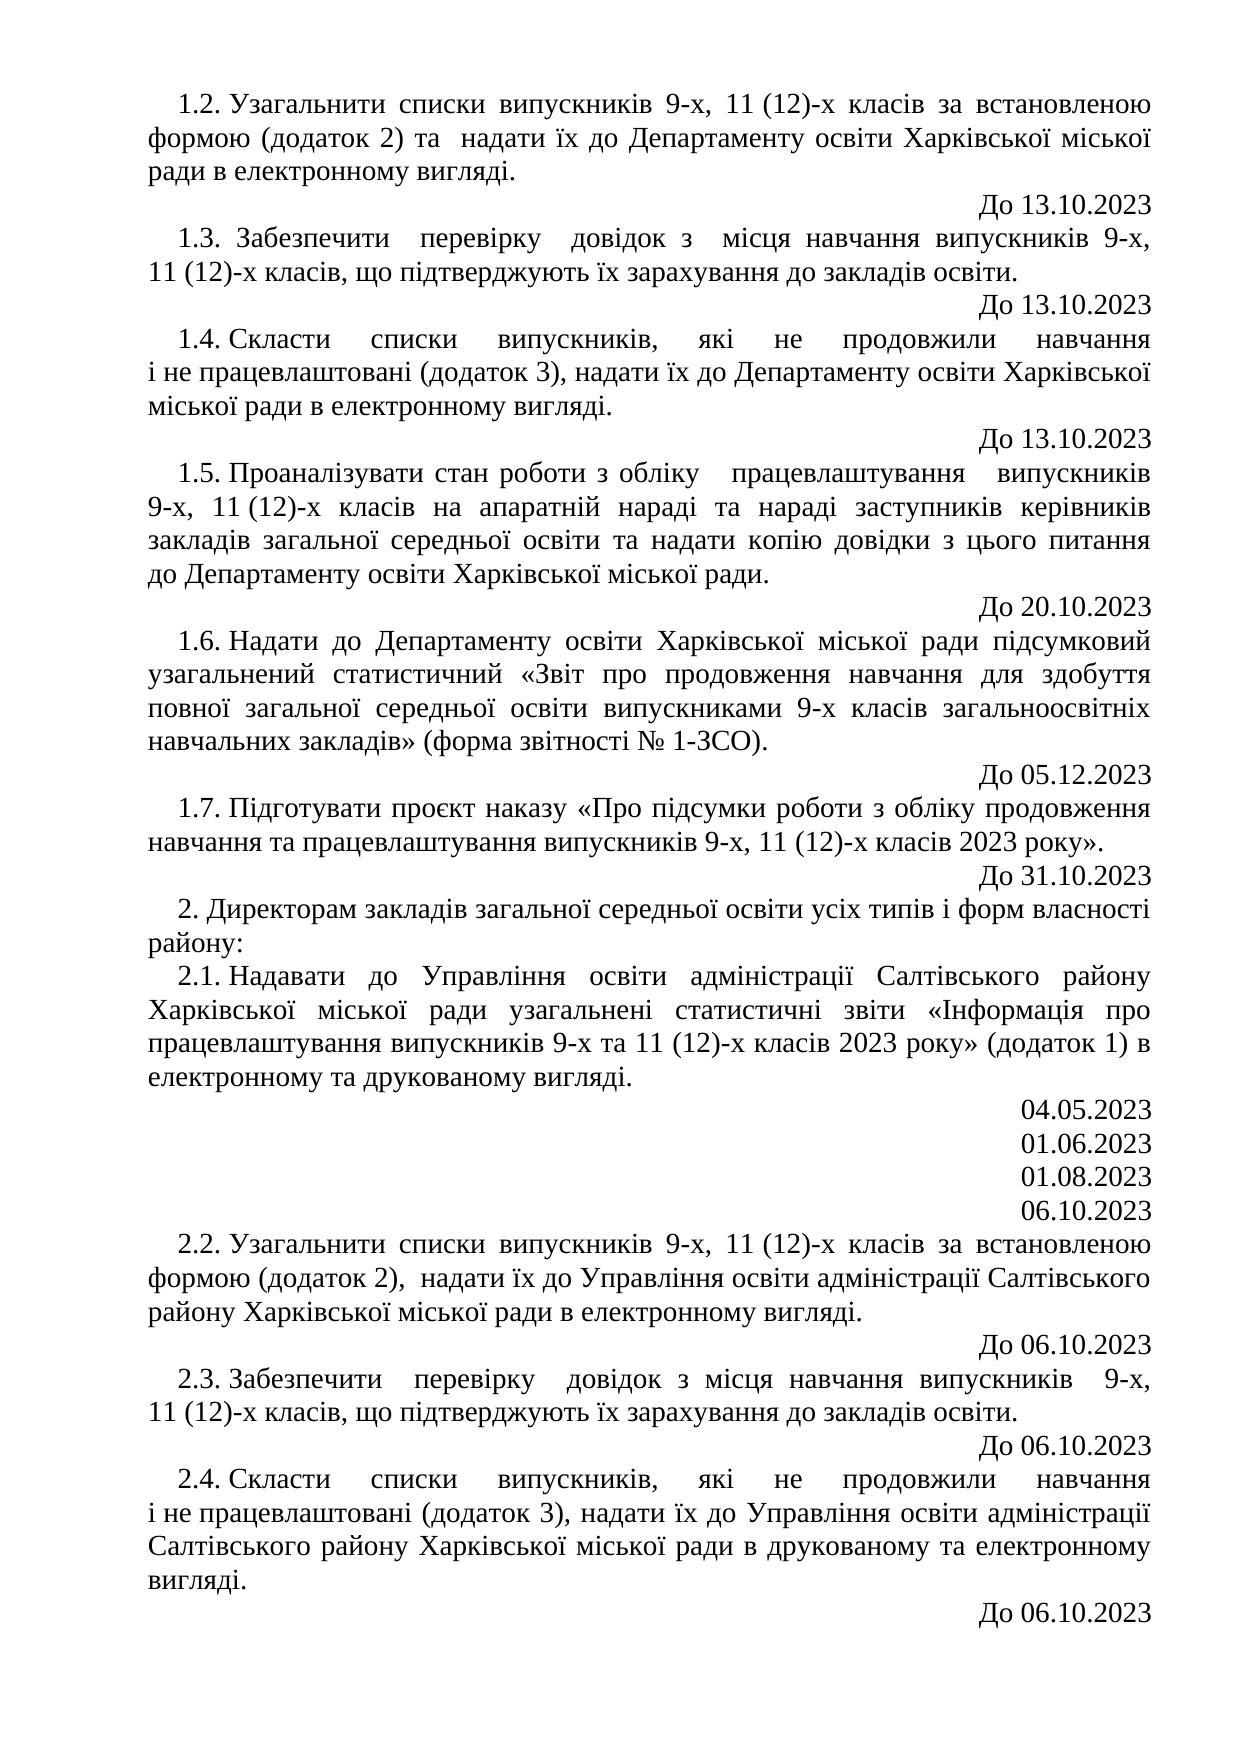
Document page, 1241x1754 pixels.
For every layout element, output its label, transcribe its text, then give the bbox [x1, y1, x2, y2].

text 2.3. Забезпечити перевірку довідок з місця навчання випускників 9-х, 11 (12)-х класів, що підтверджують їх зарахування до закладів освіти. [148, 1361, 1152, 1428]
text 04.05.2023 [148, 1092, 1152, 1126]
text 2. Директорам закладів загальної середньої освіти усіх типів і форм власності району: [148, 891, 1152, 958]
text 1.6. Надати до Департаменту освіти Харківської міської ради підсумковий узагальнений статистичний «Звіт про продовження навчання для здобуття повної загальної середньої освіти випускниками 9-х класів загальноосвітніх навчальних закладів» (форма звітності № 1-ЗСО). [148, 623, 1152, 757]
text 1.5. Проаналізувати стан роботи з обліку працевлаштування випускників 9-х, 11 (12)-х класів на апаратній нараді та нараді заступників керівників закладів загальної середньої освіти та надати копію довідки з цього питання до Департаменту освіти Харківської міської ради. [148, 455, 1152, 589]
text До 20.10.2023 [148, 589, 1152, 623]
text До 31.10.2023 [148, 858, 1152, 891]
text До 06.10.2023 [148, 1428, 1152, 1461]
text 2.2. Узагальнити списки випускників 9-х, 11 (12)-х класів за встановленою формою (додаток 2), надати їх до Управління освіти адміністрації Салтівського району Харківської міської ради в електронному вигляді. [148, 1227, 1152, 1327]
text 2.4. Скласти списки випускників, які не продовжили навчання і не працевлаштовані (додаток 3), надати їх до Управління освіти адміністрації Салтівського району Харківської міської ради в друкованому та електронному вигляді. [148, 1461, 1152, 1596]
text 01.06.2023 [148, 1126, 1152, 1159]
text 1.4. Скласти списки випускників, які не продовжили навчання і не працевлаштовані (додаток 3), надати їх до Департаменту освіти Харківської міської ради в електронному вигляді. [148, 321, 1152, 422]
text 1.2. Узагальнити списки випускників 9-х, 11 (12)-х класів за встановленою формою (додаток 2) та надати їх до Департаменту освіти Харківської міської ради в електронному вигляді. [148, 86, 1152, 187]
text 1.7. Підготувати проєкт наказу «Про підсумки роботи з обліку продовження навчання та працевлаштування випускників 9-х, 11 (12)-х класів 2023 року». [148, 791, 1152, 858]
text До 06.10.2023 [148, 1596, 1152, 1629]
text До 06.10.2023 [148, 1327, 1152, 1361]
text 1.3. Забезпечити перевірку довідок з місця навчання випускників 9-х, 11 (12)-х класів, що підтверджують їх зарахування до закладів освіти. [148, 220, 1152, 287]
text 01.08.2023 [148, 1159, 1152, 1193]
text 2.1. Надавати до Управління освіти адміністрації Салтівського району Харківської міської ради узагальнені статистичні звіти «Інформація про працевлаштування випускників 9-х та 11 (12)-х класів 2023 року» (додаток 1) в електронному та друкованому вигляді. [148, 958, 1152, 1092]
text До 05.12.2023 [148, 757, 1152, 791]
text До 13.10.2023 [148, 422, 1152, 455]
text 06.10.2023 [148, 1193, 1152, 1227]
text До 13.10.2023 [148, 187, 1152, 220]
text До 13.10.2023 [148, 287, 1152, 321]
